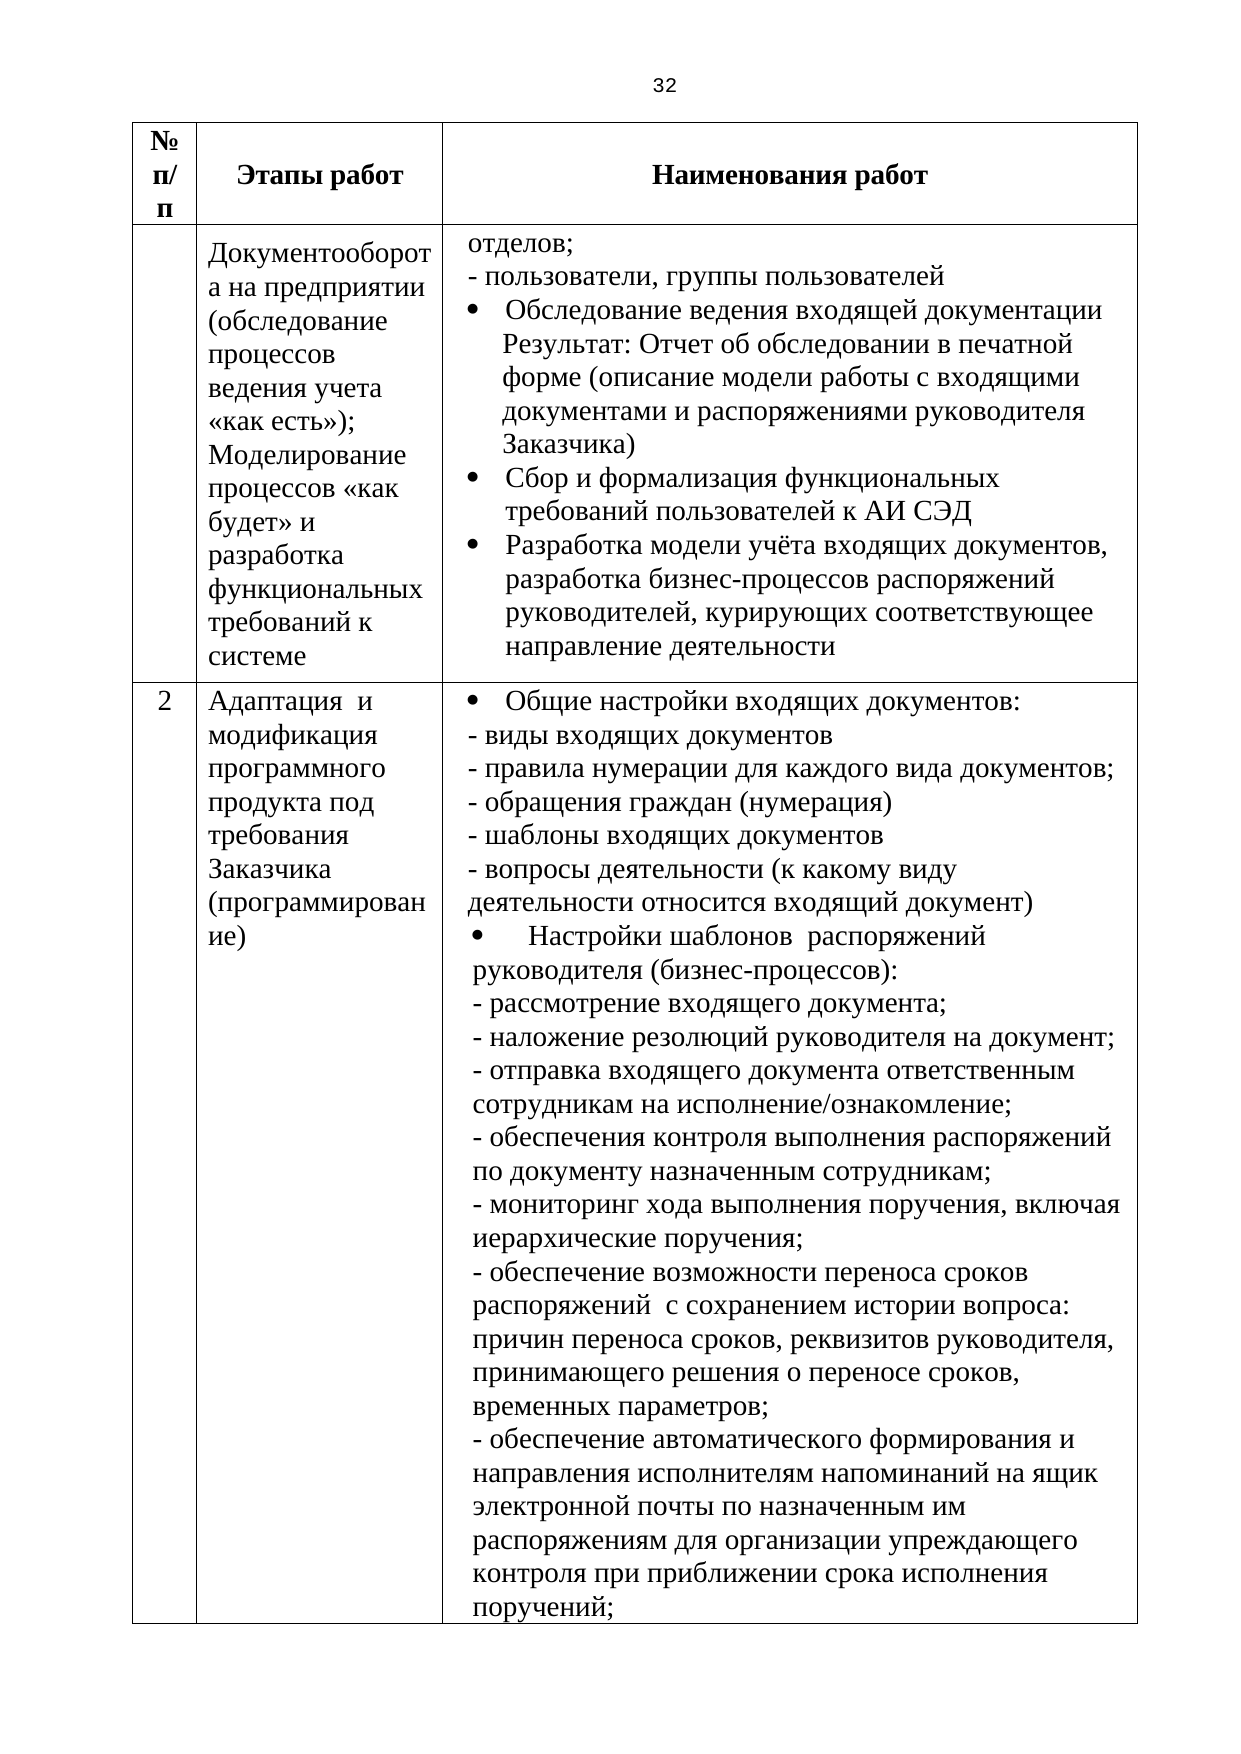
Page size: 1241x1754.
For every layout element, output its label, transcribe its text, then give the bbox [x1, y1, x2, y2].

table_header Этапы работ [197, 123, 442, 224]
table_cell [197, 683, 442, 1623]
table_cell 2 [133, 683, 196, 1623]
table_header № п/п [133, 123, 196, 224]
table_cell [443, 683, 1137, 1623]
table_cell 1 [133, 225, 196, 682]
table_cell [443, 225, 1137, 682]
table_header Наименования работ [443, 123, 1137, 224]
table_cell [197, 225, 442, 682]
